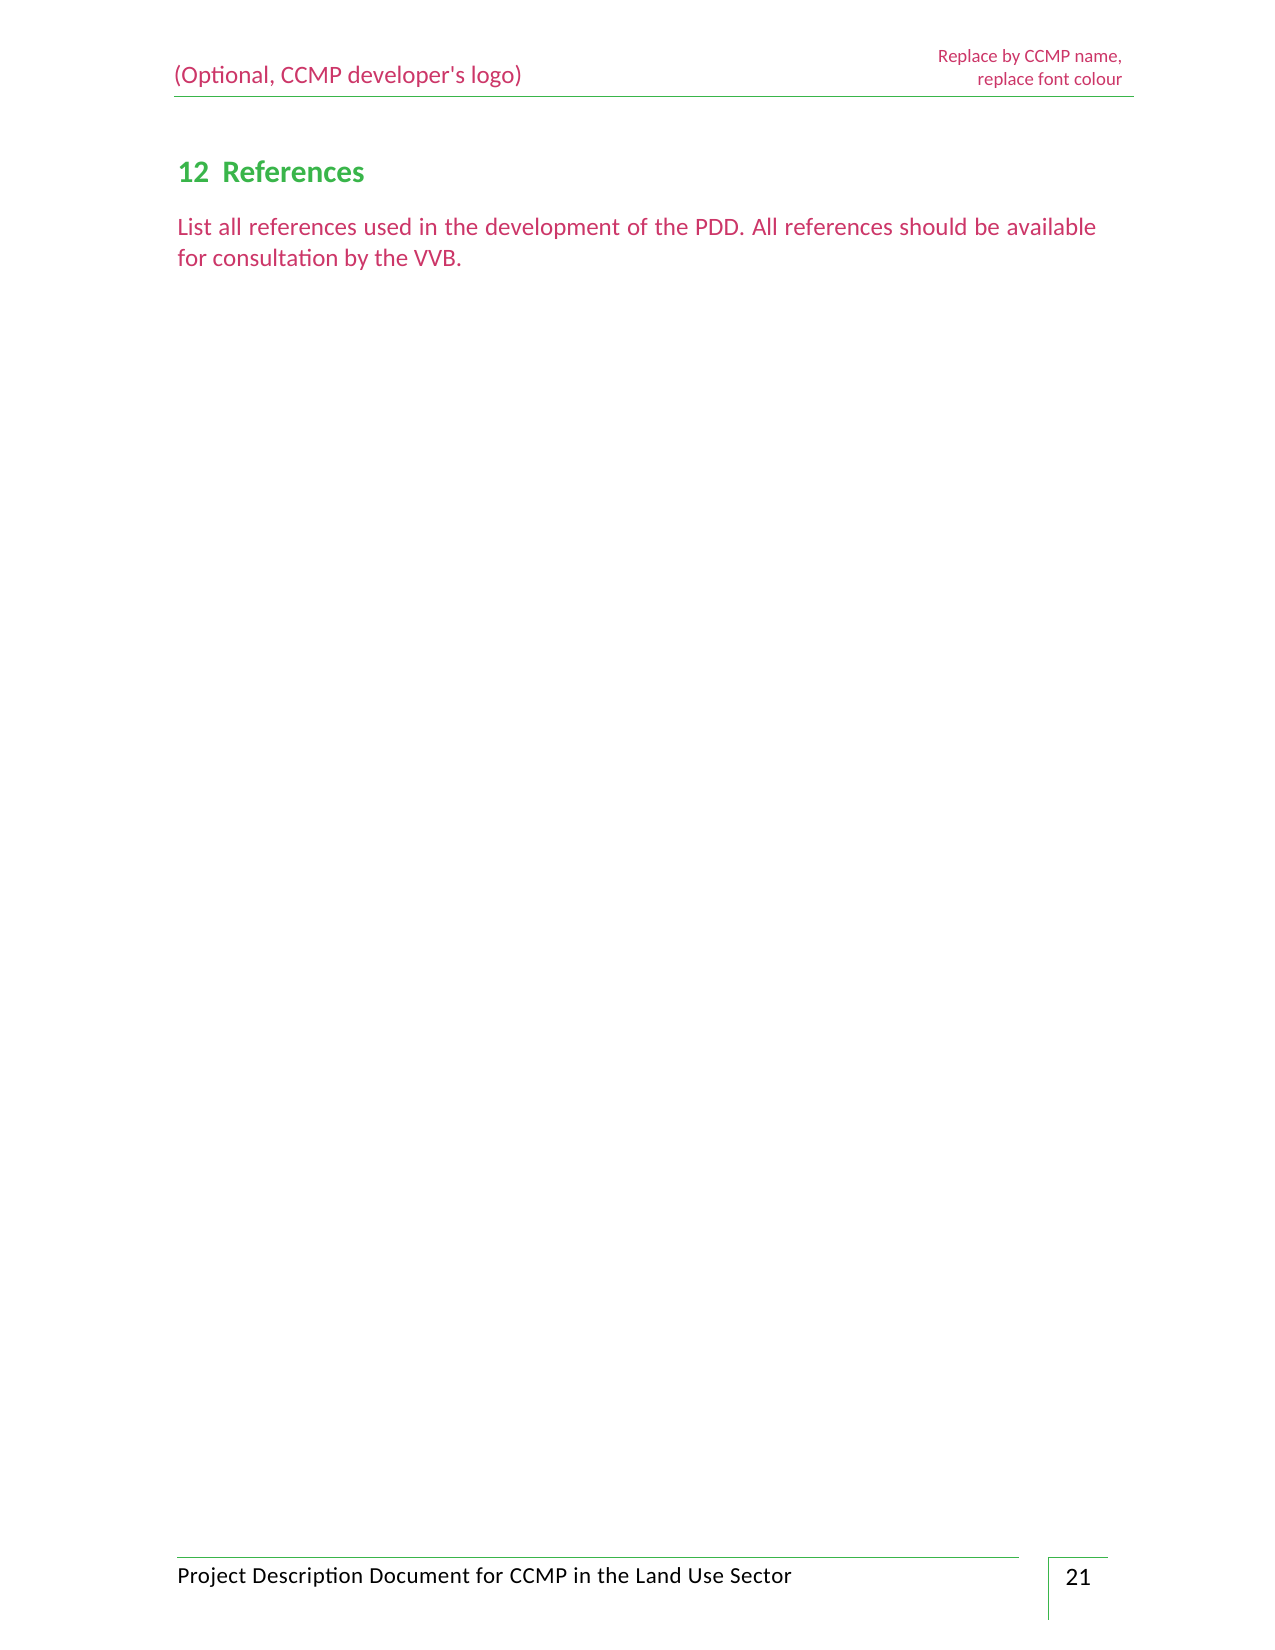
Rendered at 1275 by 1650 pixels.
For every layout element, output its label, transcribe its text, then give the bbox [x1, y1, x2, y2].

text List all references used in the development of the PDD. All references should be available for consultation by the VVB. [177, 212, 1098, 273]
text References [177, 153, 1098, 191]
